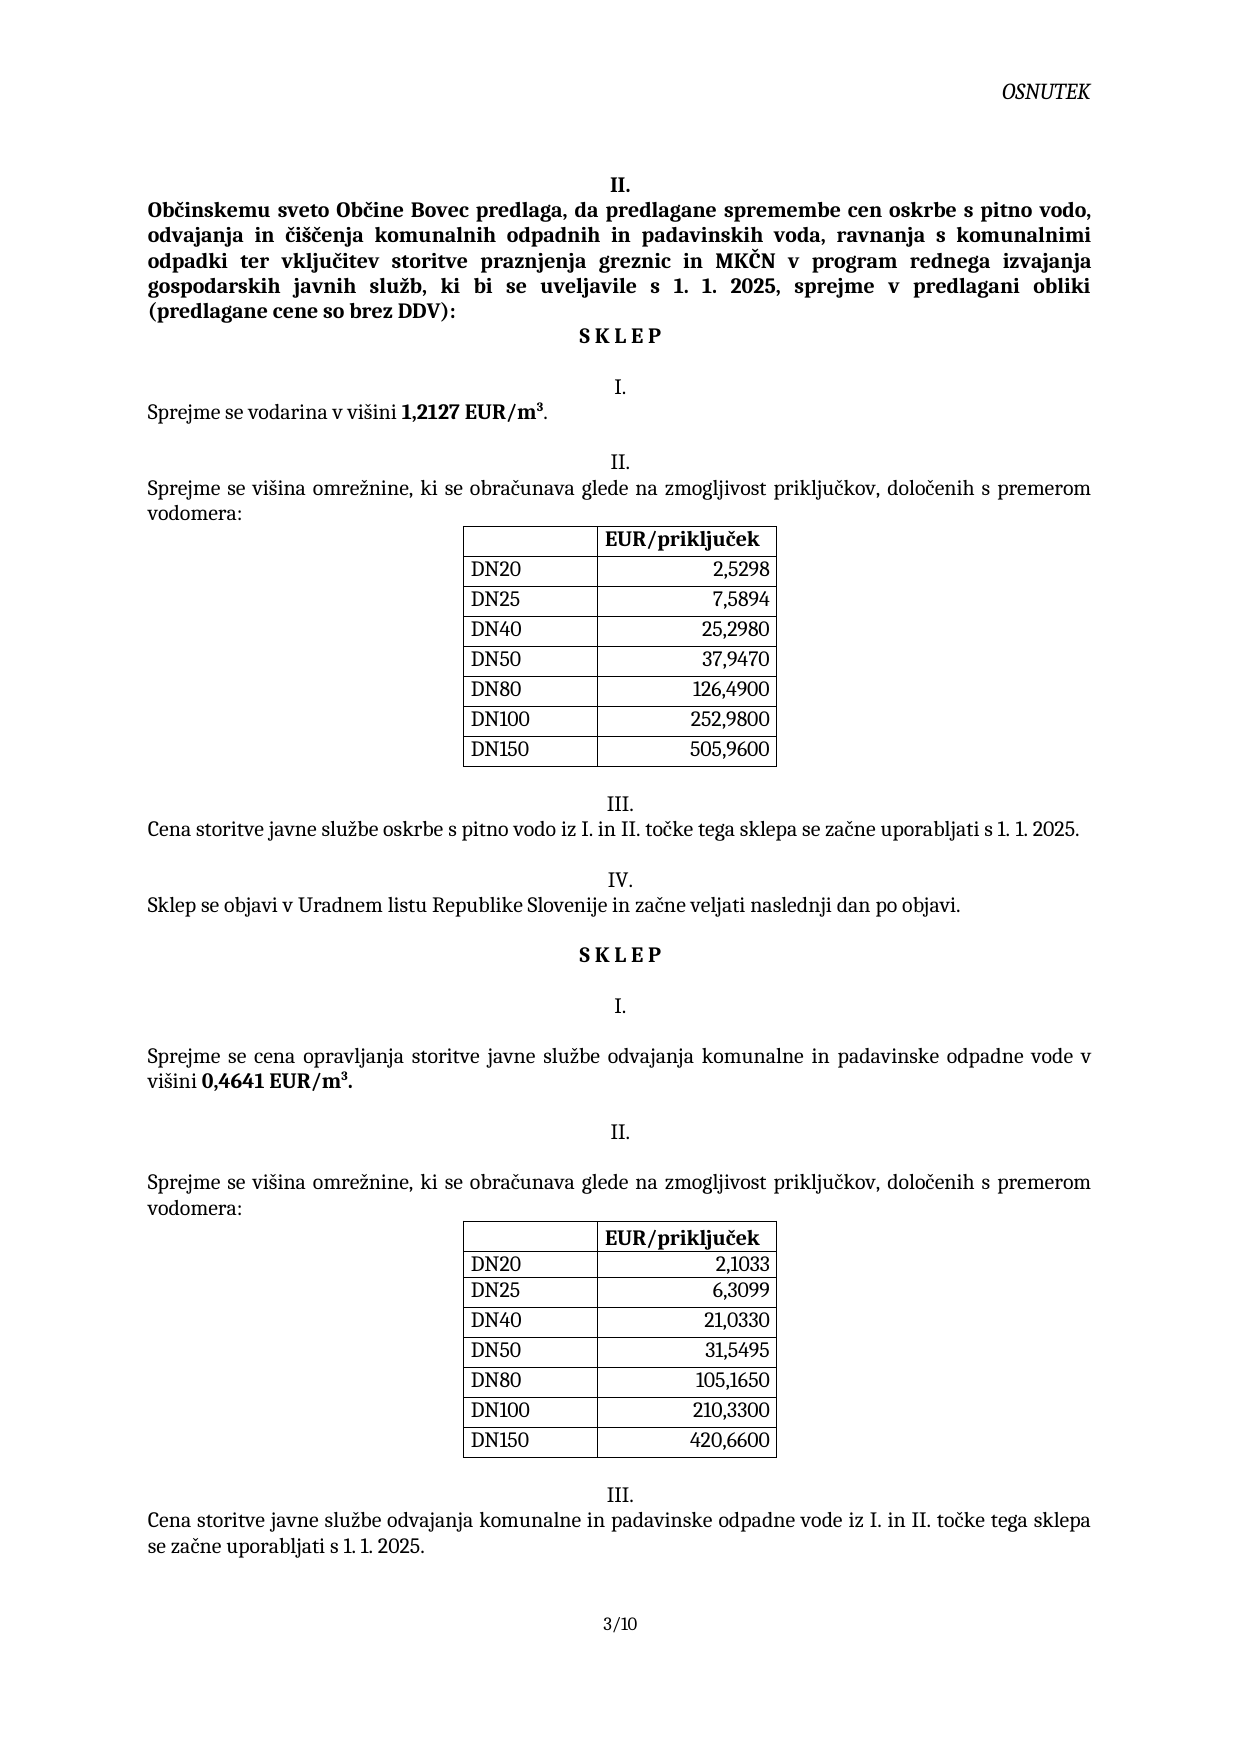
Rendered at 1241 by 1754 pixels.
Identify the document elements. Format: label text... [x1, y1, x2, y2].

text I. [148, 374, 1093, 400]
table_header [464, 527, 597, 556]
text III. [148, 1483, 1093, 1508]
text S K L E P [148, 943, 1093, 968]
table_cell DN25 [464, 1278, 597, 1307]
text III. [148, 792, 1093, 817]
table_cell 6,3099 [598, 1278, 776, 1307]
text II. [148, 1120, 1093, 1145]
table_cell 105,1650 [598, 1368, 776, 1397]
table_cell DN20 [464, 1252, 597, 1277]
table_header EUR/priključek [598, 1222, 776, 1251]
table_cell DN50 [464, 1338, 597, 1367]
table_cell 2,1033 [598, 1252, 776, 1277]
table_cell 37,9470 [598, 647, 776, 676]
table_cell DN40 [464, 617, 597, 646]
table_cell DN100 [464, 707, 597, 736]
text Sklep se objavi v Uradnem listu Republike Slovenije in začne veljati naslednji dan po objavi. [148, 893, 1093, 918]
text Sprejme se vodarina v višini 1,2127 EUR/m3. [148, 400, 1093, 425]
text Cena storitve javne službe odvajanja komunalne in padavinske odpadne vode iz I. in II. točke tega sklepa se začne uporabljati s 1. 1. 2025. [148, 1508, 1093, 1559]
table_cell 25,2980 [598, 617, 776, 646]
table_cell 252,9800 [598, 707, 776, 736]
text Sprejme se višina omrežnine, ki se obračunava glede na zmogljivost priključkov, določenih s premerom vodomera: [148, 475, 1093, 526]
table_cell 31,5495 [598, 1338, 776, 1367]
table_cell DN80 [464, 677, 597, 706]
table_cell DN40 [464, 1308, 597, 1337]
text IV. [148, 868, 1093, 893]
text Sprejme se višina omrežnine, ki se obračunava glede na zmogljivost priključkov, določenih s premerom vodomera: [148, 1170, 1093, 1221]
table_cell DN100 [464, 1398, 597, 1427]
table_cell DN150 [464, 1428, 597, 1457]
text II. [148, 173, 1093, 198]
table_cell 420,6600 [598, 1428, 776, 1457]
table_cell DN25 [464, 587, 597, 616]
table_cell DN80 [464, 1368, 597, 1397]
text Sprejme se cena opravljanja storitve javne službe odvajanja komunalne in padavinske odpadne vode v višini 0,4641 EUR/m3. [148, 1044, 1093, 1094]
text Cena storitve javne službe oskrbe s pitno vodo iz I. in II. točke tega sklepa se začne uporabljati s 1. 1. 2025. [148, 817, 1093, 842]
text S K L E P [148, 324, 1093, 349]
table_cell DN150 [464, 737, 597, 766]
table_cell DN20 [464, 557, 597, 586]
table_header [464, 1222, 597, 1251]
table_cell 126,4900 [598, 677, 776, 706]
table_cell 505,9600 [598, 737, 776, 766]
table_cell DN50 [464, 647, 597, 676]
text Občinskemu sveto Občine Bovec predlaga, da predlagane spremembe cen oskrbe s pitno vodo, odvajanja in čiščenja komunalnih odpadnih in padavinskih voda, ravnanja s komunalnimi odpadki ter vključitev storitve praznjenja greznic in MKČN v program rednega izvajanja gospodarskih javnih služb, ki bi se uveljavile s 1. 1. 2025, sprejme v predlagani obliki (predlagane cene so brez DDV): [148, 198, 1093, 324]
table_cell 2,5298 [598, 557, 776, 586]
table_cell 210,3300 [598, 1398, 776, 1427]
text I. [148, 994, 1093, 1019]
table_cell 7,5894 [598, 587, 776, 616]
table_header EUR/priključek [598, 527, 776, 556]
text II. [148, 450, 1093, 475]
table_cell 21,0330 [598, 1308, 776, 1337]
